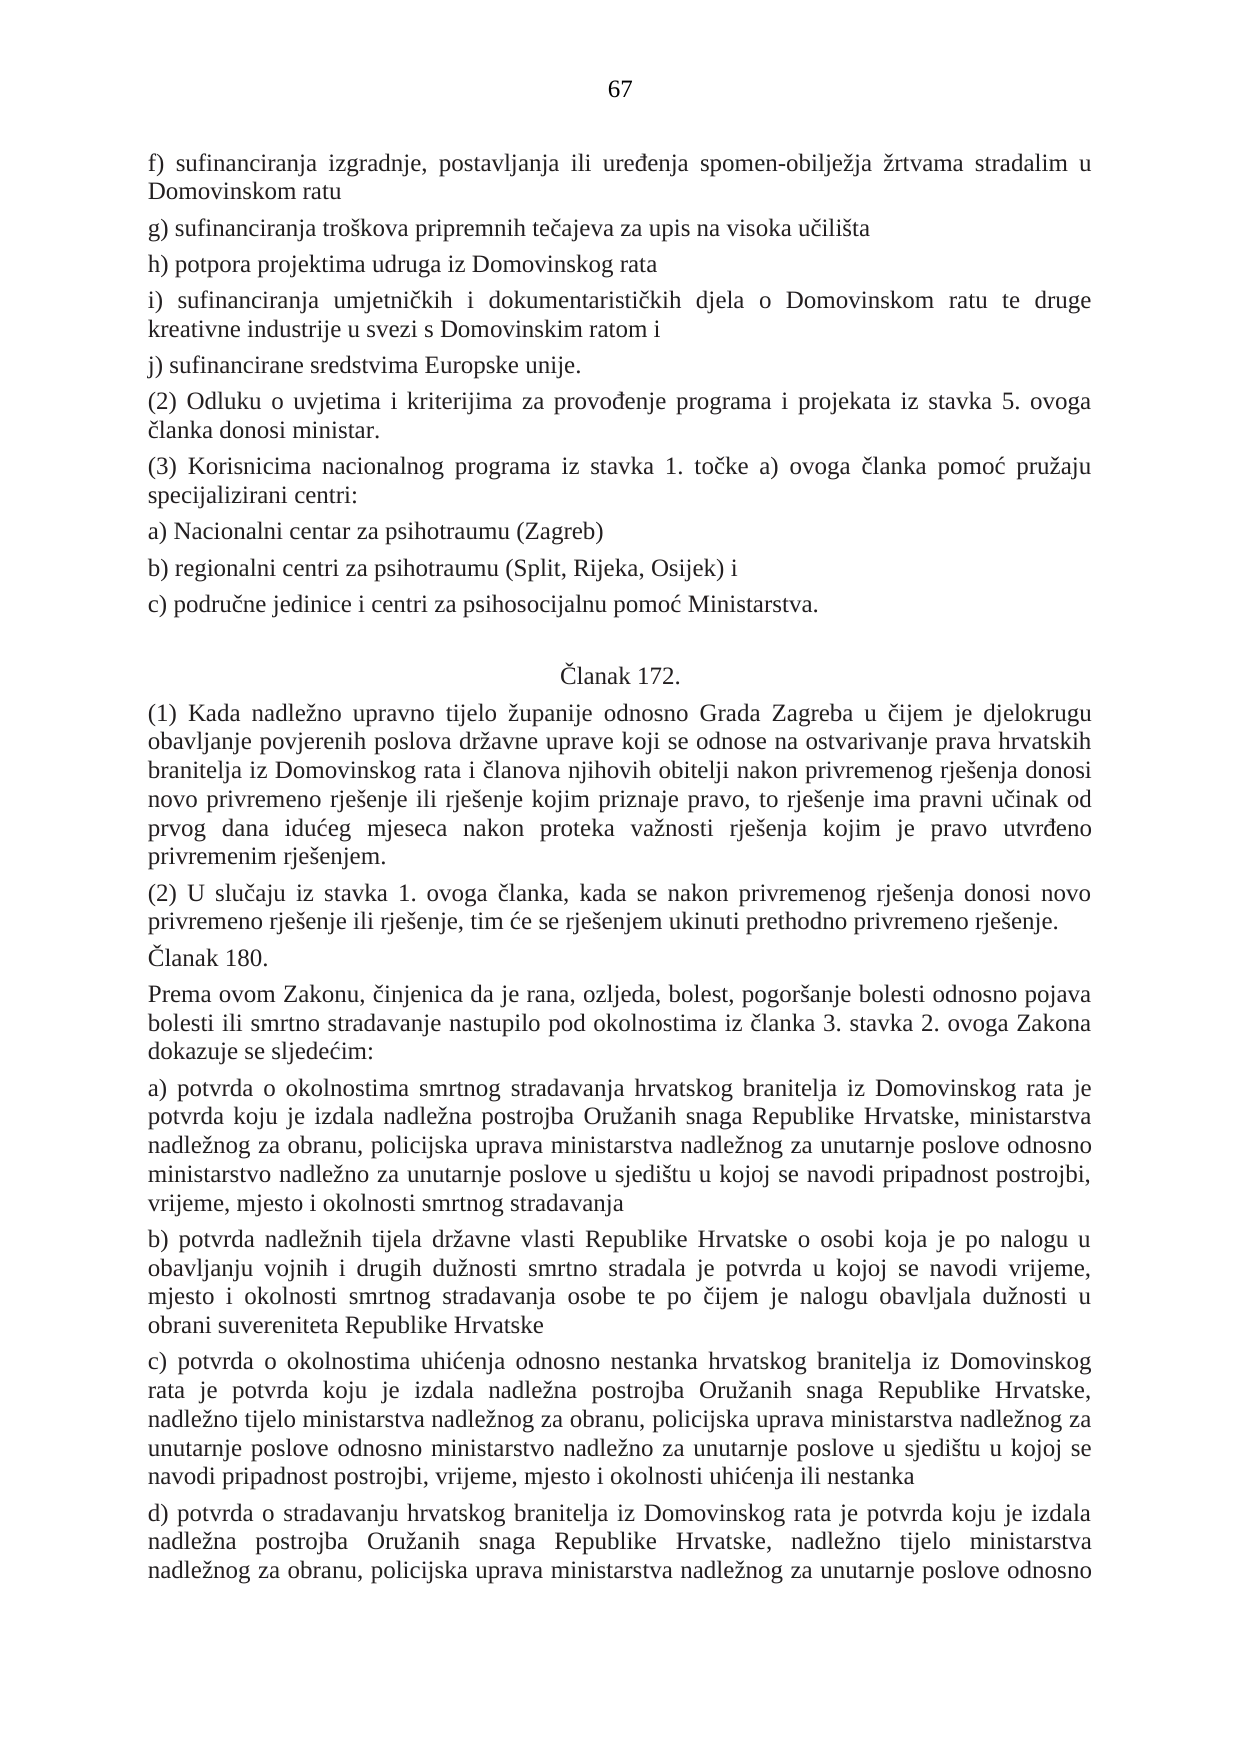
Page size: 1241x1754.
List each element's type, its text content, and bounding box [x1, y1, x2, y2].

text g) sufinanciranja troškova pripremnih tečajeva za upis na visoka učilišta [148, 213, 1093, 241]
text b) potvrda nadležnih tijela državne vlasti Republike Hrvatske o osobi koja je po nalogu u obavljanju vojnih i drugih dužnosti smrtno stradala je potvrda u kojoj se navodi vrijeme, mjesto i okolnosti smrtnog stradavanja osobe te po čijem je nalogu obavljala dužnosti u obrani suvereniteta Republike Hrvatske [148, 1224, 1093, 1339]
text a) potvrda o okolnostima smrtnog stradavanja hrvatskog branitelja iz Domovinskog rata je potvrda koju je izdala nadležna postrojba Oružanih snaga Republike Hrvatske, ministarstva nadležnog za obranu, policijska uprava ministarstva nadležnog za unutarnje poslove odnosno ministarstvo nadležno za unutarnje poslove u sjedištu u kojoj se navodi pripadnost postrojbi, vrijeme, mjesto i okolnosti smrtnog stradavanja [148, 1073, 1093, 1216]
text a) Nacionalni centar za psihotraumu (Zagreb) [148, 516, 1093, 545]
text c) potvrda o okolnostima uhićenja odnosno nestanka hrvatskog branitelja iz Domovinskog rata je potvrda koju je izdala nadležna postrojba Oružanih snaga Republike Hrvatske, nadležno tijelo ministarstva nadležnog za obranu, policijska uprava ministarstva nadležnog za unutarnje poslove odnosno ministarstvo nadležno za unutarnje poslove u sjedištu u kojoj se navodi pripadnost postrojbi, vrijeme, mjesto i okolnosti uhićenja ili nestanka [148, 1346, 1093, 1490]
text j) sufinancirane sredstvima Europske unije. [148, 350, 1093, 379]
text Članak 172. [148, 661, 1093, 690]
text f) sufinanciranja izgradnje, postavljanja ili uređenja spomen-obilježja žrtvama stradalim u Domovinskom ratu [148, 148, 1093, 205]
text c) područne jedinice i centri za psihosocijalnu pomoć Ministarstva. [148, 589, 1093, 618]
text (1) Kada nadležno upravno tijelo županije odnosno Grada Zagreba u čijem je djelokrugu obavljanje povjerenih poslova državne uprave koji se odnose na ostvarivanje prava hrvatskih branitelja iz Domovinskog rata i članova njihovih obitelji nakon privremenog rješenja donosi novo privremeno rješenje ili rješenje kojim priznaje pravo, to rješenje ima pravni učinak od prvog dana idućeg mjeseca nakon proteka važnosti rješenja kojim je pravo utvrđeno privremenim rješenjem. [148, 698, 1093, 870]
text b) regionalni centri za psihotraumu (Split, Rijeka, Osijek) i [148, 553, 1093, 581]
text h) potpora projektima udruga iz Domovinskog rata [148, 249, 1093, 278]
text (2) Odluku o uvjetima i kriterijima za provođenje programa i projekata iz stavka 5. ovoga članka donosi ministar. [148, 386, 1093, 444]
text Članak 180. [148, 943, 1093, 971]
text (2) U slučaju iz stavka 1. ovoga članka, kada se nakon privremenog rješenja donosi novo privremeno rješenje ili rješenje, tim će se rješenjem ukinuti prethodno privremeno rješenje. [148, 878, 1093, 935]
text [148, 1498, 1093, 1584]
text i) sufinanciranja umjetničkih i dokumentarističkih djela o Domovinskom ratu te druge kreativne industrije u svezi s Domovinskim ratom i [148, 285, 1093, 343]
text Prema ovom Zakonu, činjenica da je rana, ozljeda, bolest, pogoršanje bolesti odnosno pojava bolesti ili smrtno stradavanje nastupilo pod okolnostima iz članka 3. stavka 2. ovoga Zakona dokazuje se sljedećim: [148, 979, 1093, 1065]
text (3) Korisnicima nacionalnog programa iz stavka 1. točke a) ovoga članka pomoć pružaju specijalizirani centri: [148, 451, 1093, 509]
